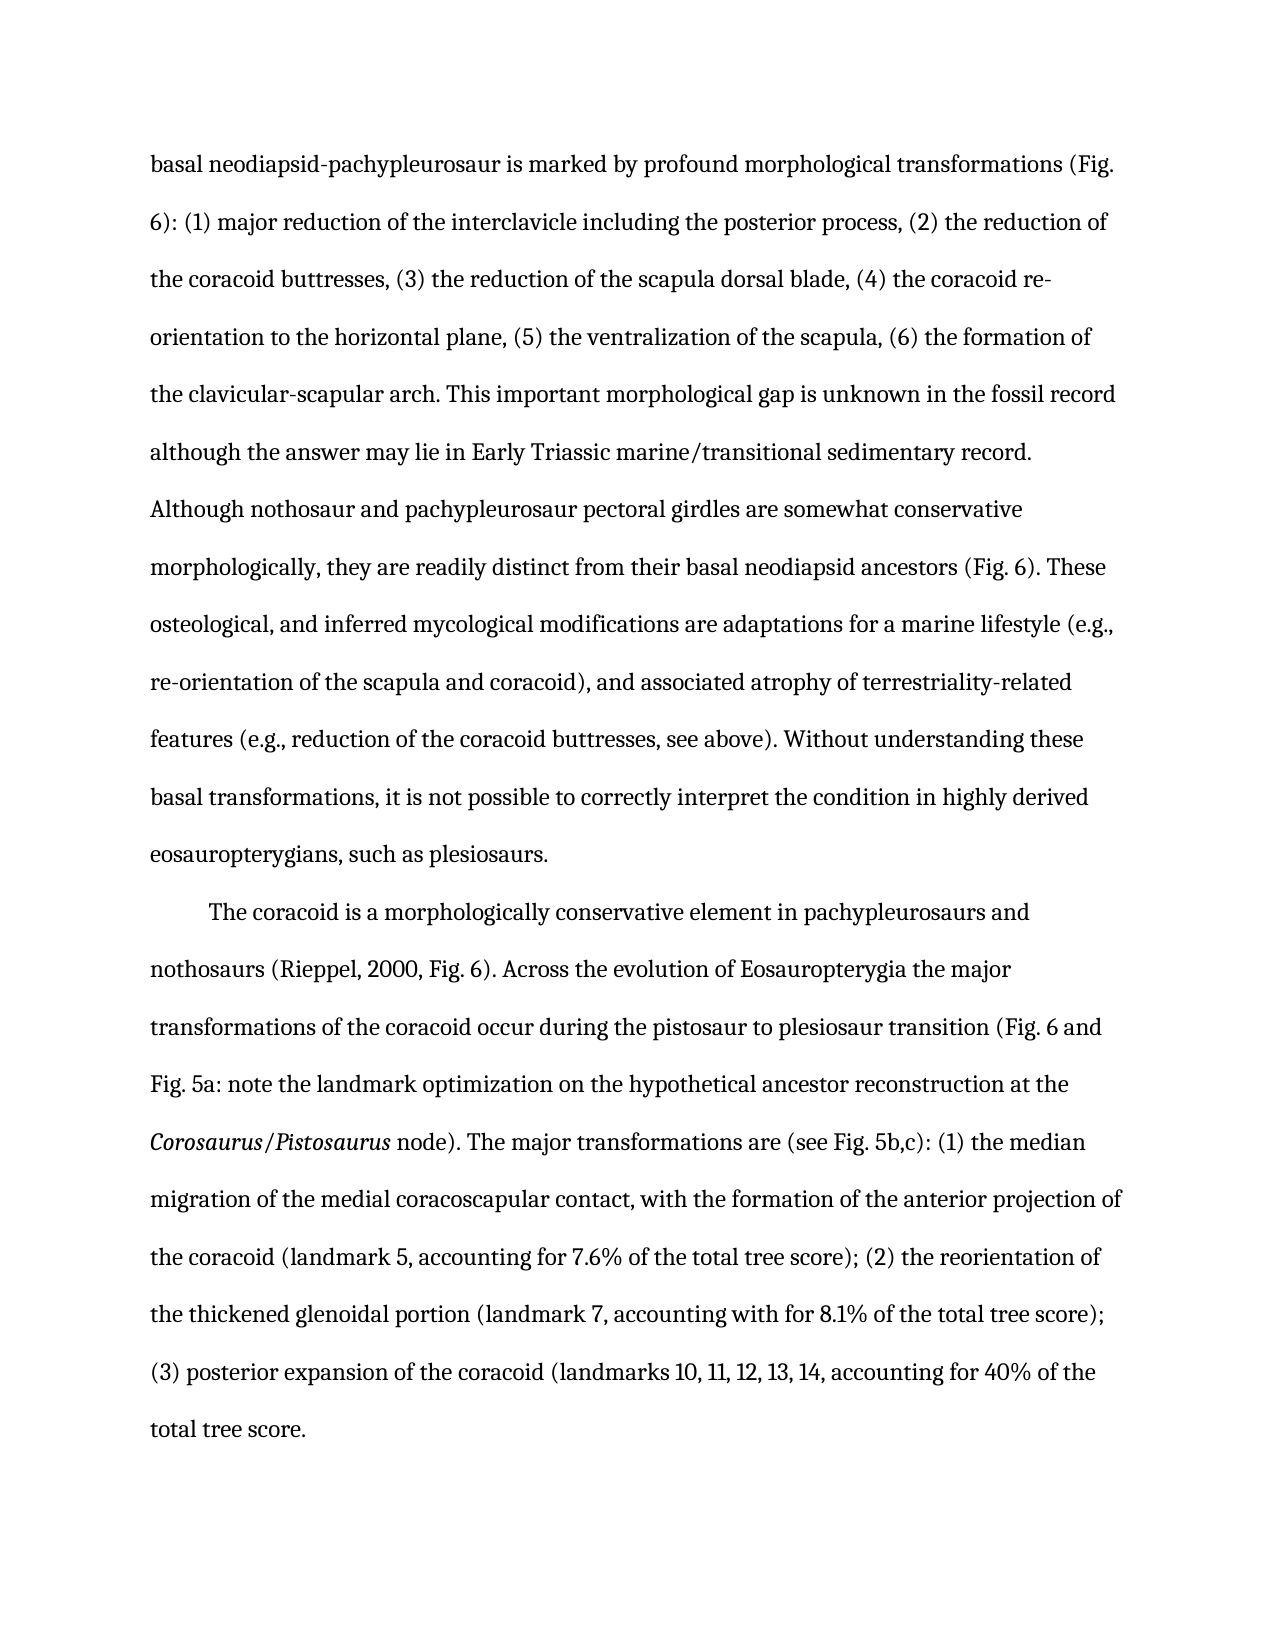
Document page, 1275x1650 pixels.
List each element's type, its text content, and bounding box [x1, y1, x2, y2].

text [150, 150, 1125, 869]
text The coracoid is a morphologically conservative element in pachypleurosaurs and nothosaurs (Rieppel, 2000, Fig. 6). Across the evolution of Eosauropterygia the major transformations of the coracoid occur during the pistosaur to plesiosaur transition (Fig. 6 and Fig. 5a: note the landmark optimization on the hypothetical ancestor reconstruction at the Corosaurus/Pistosaurus node). The major transformations are (see Fig. 5b,c): (1) the median migration of the medial coracoscapular contact, with the formation of the anterior projection of the coracoid (landmark 5, accounting for 7.6% of the total tree score); (2) the reorientation of the thickened glenoidal portion (landmark 7, accounting with for 8.1% of the total tree score); (3) posterior expansion of the coracoid (landmarks 10, 11, 12, 13, 14, accounting for 40% of the total tree score. [150, 897, 1125, 1444]
